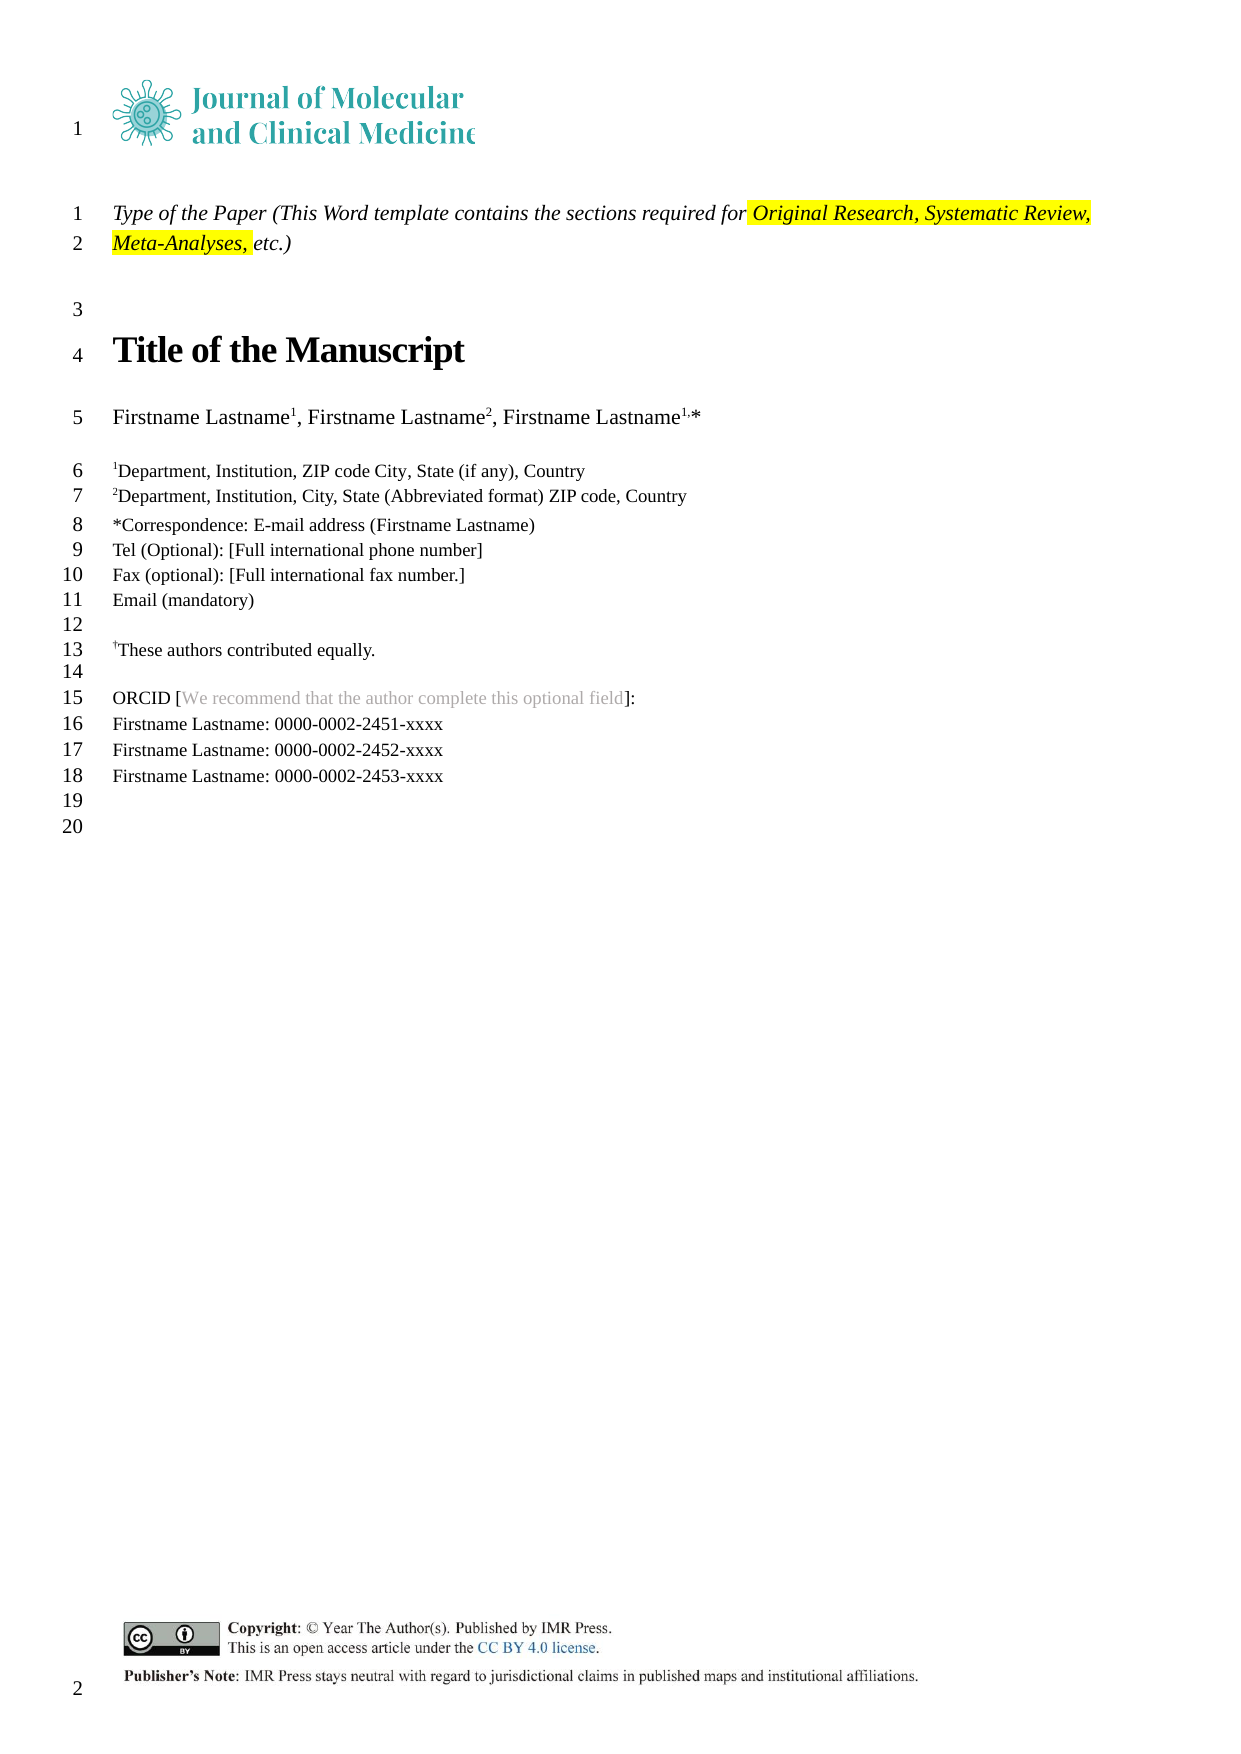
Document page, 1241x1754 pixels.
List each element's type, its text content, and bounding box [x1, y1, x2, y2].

text Fax (optional): [Full international fax number.] [112, 561, 1128, 586]
text Firstname Lastname1, Firstname Lastname2, Firstname Lastname1,* [112, 404, 1128, 429]
text 2Department, Institution, City, State (Abbreviated format) ZIP code, Country [112, 485, 1128, 507]
text ORCID [We recommend that the author complete this optional field]: [112, 687, 1128, 708]
picture [112, 79, 475, 146]
text Title of the Manuscript [112, 328, 1128, 371]
text Email (mandatory) [112, 586, 1128, 611]
text Firstname Lastname: 0000-0002-2451-xxxx [112, 713, 1128, 734]
text Tel (Optional): [Full international phone number] [112, 536, 1128, 561]
text †These authors contributed equally. [112, 636, 1128, 661]
text Firstname Lastname: 0000-0002-2453-xxxx [112, 764, 1128, 786]
picture [112, 1614, 952, 1695]
text *Correspondence: E-mail address (Firstname Lastname) [112, 511, 1128, 536]
text Type of the Paper (This Word template contains the sections required for Original Research, Systematic Review, Meta-Analyses, etc.) [112, 199, 1128, 255]
text 1Department, Institution, ZIP code City, State (if any), Country [112, 459, 1128, 481]
text Firstname Lastname: 0000-0002-2452-xxxx [112, 739, 1128, 760]
